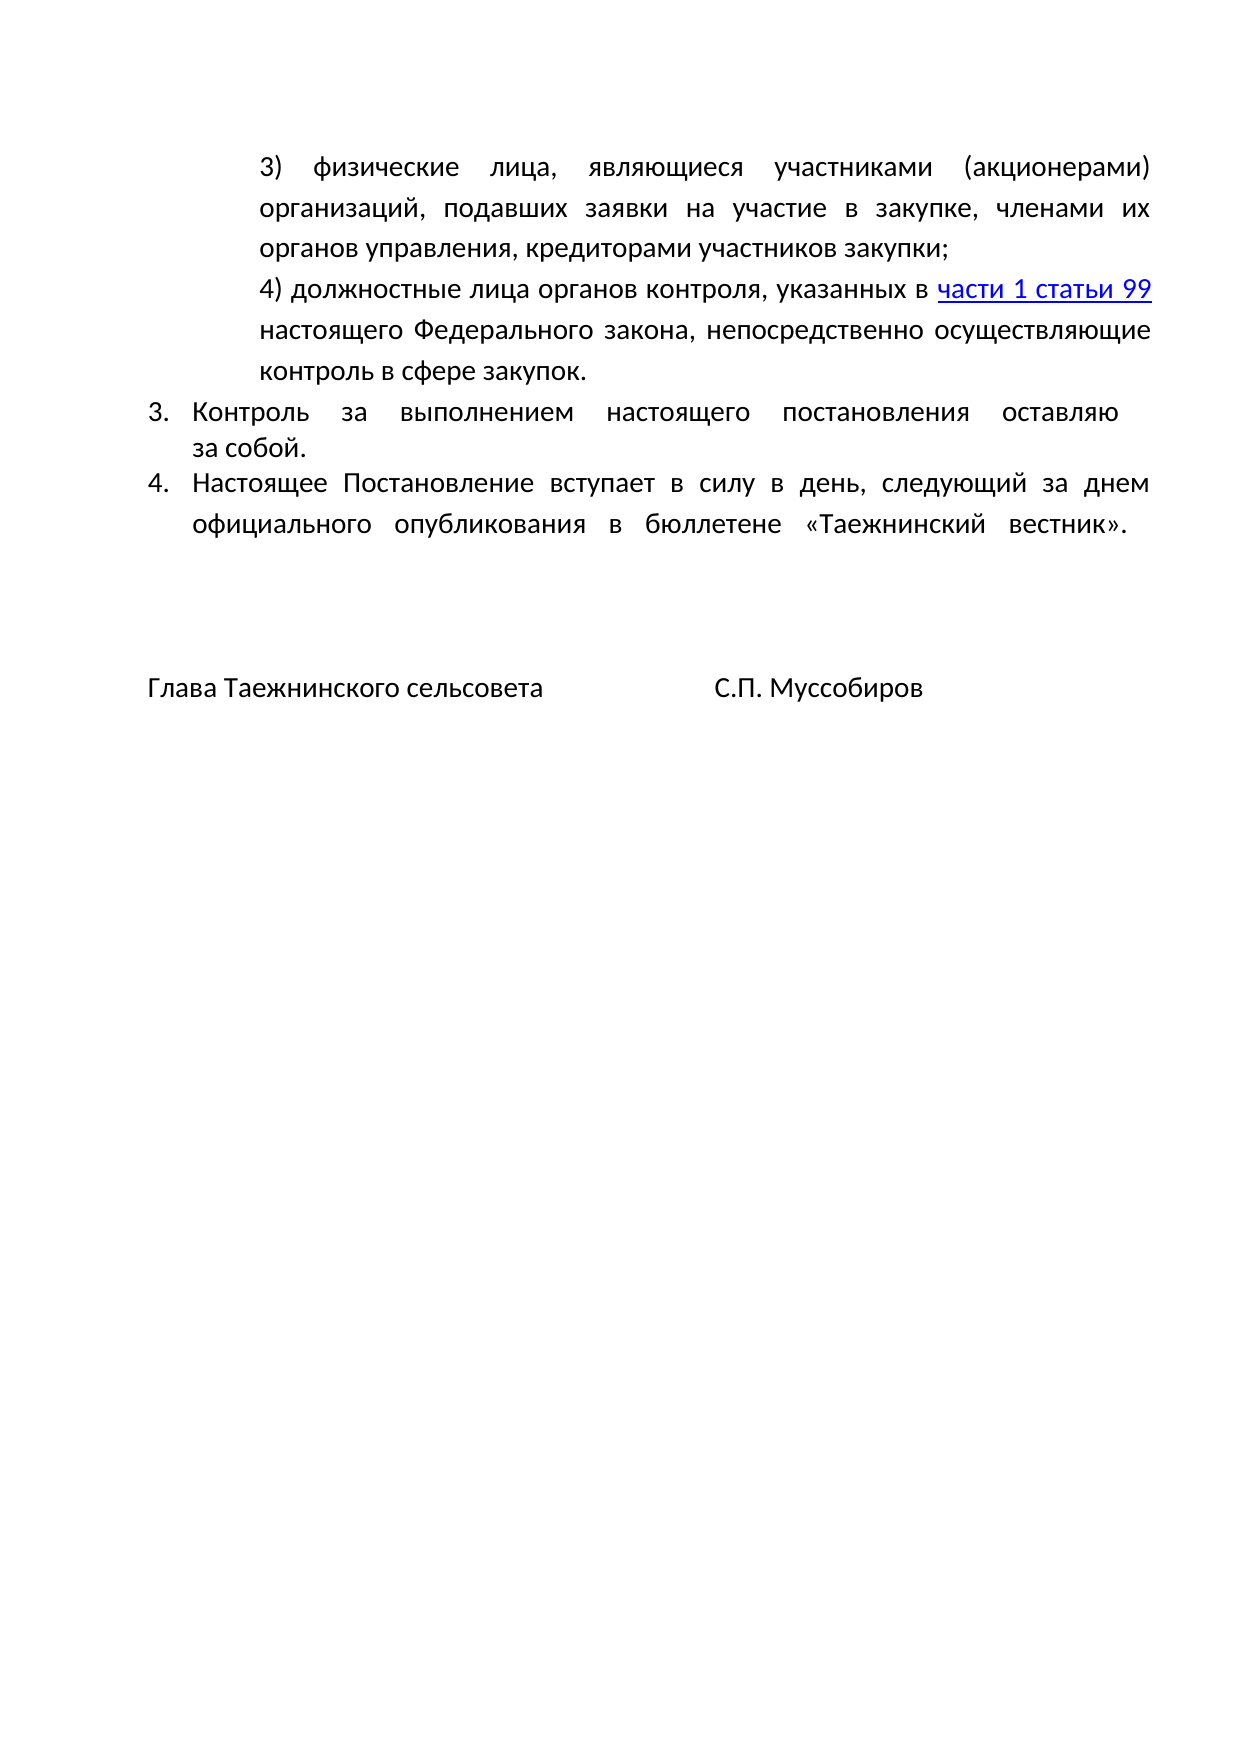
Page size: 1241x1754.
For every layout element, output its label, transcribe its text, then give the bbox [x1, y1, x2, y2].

text Глава Таежнинского сельсовета С.П. Муссобиров [148, 669, 1152, 705]
list Настоящее Постановление вступает в силу в день, следующий за днем официального опубликования в бюллетене «Таежнинский вестник». [148, 464, 1152, 573]
list 4) должностные лица органов контроля, указанных в части 1 статьи 99 настоящего Федерального закона, непосредственно осуществляющие контроль в сфере закупок. [259, 271, 1152, 388]
list Контроль за выполнением настоящего постановления оставляю за собой. [148, 393, 1152, 464]
list 3) физические лица, являющиеся участниками (акционерами) организаций, подавших заявки на участие в закупке, членами их органов управления, кредиторами участников закупки; [259, 148, 1152, 265]
